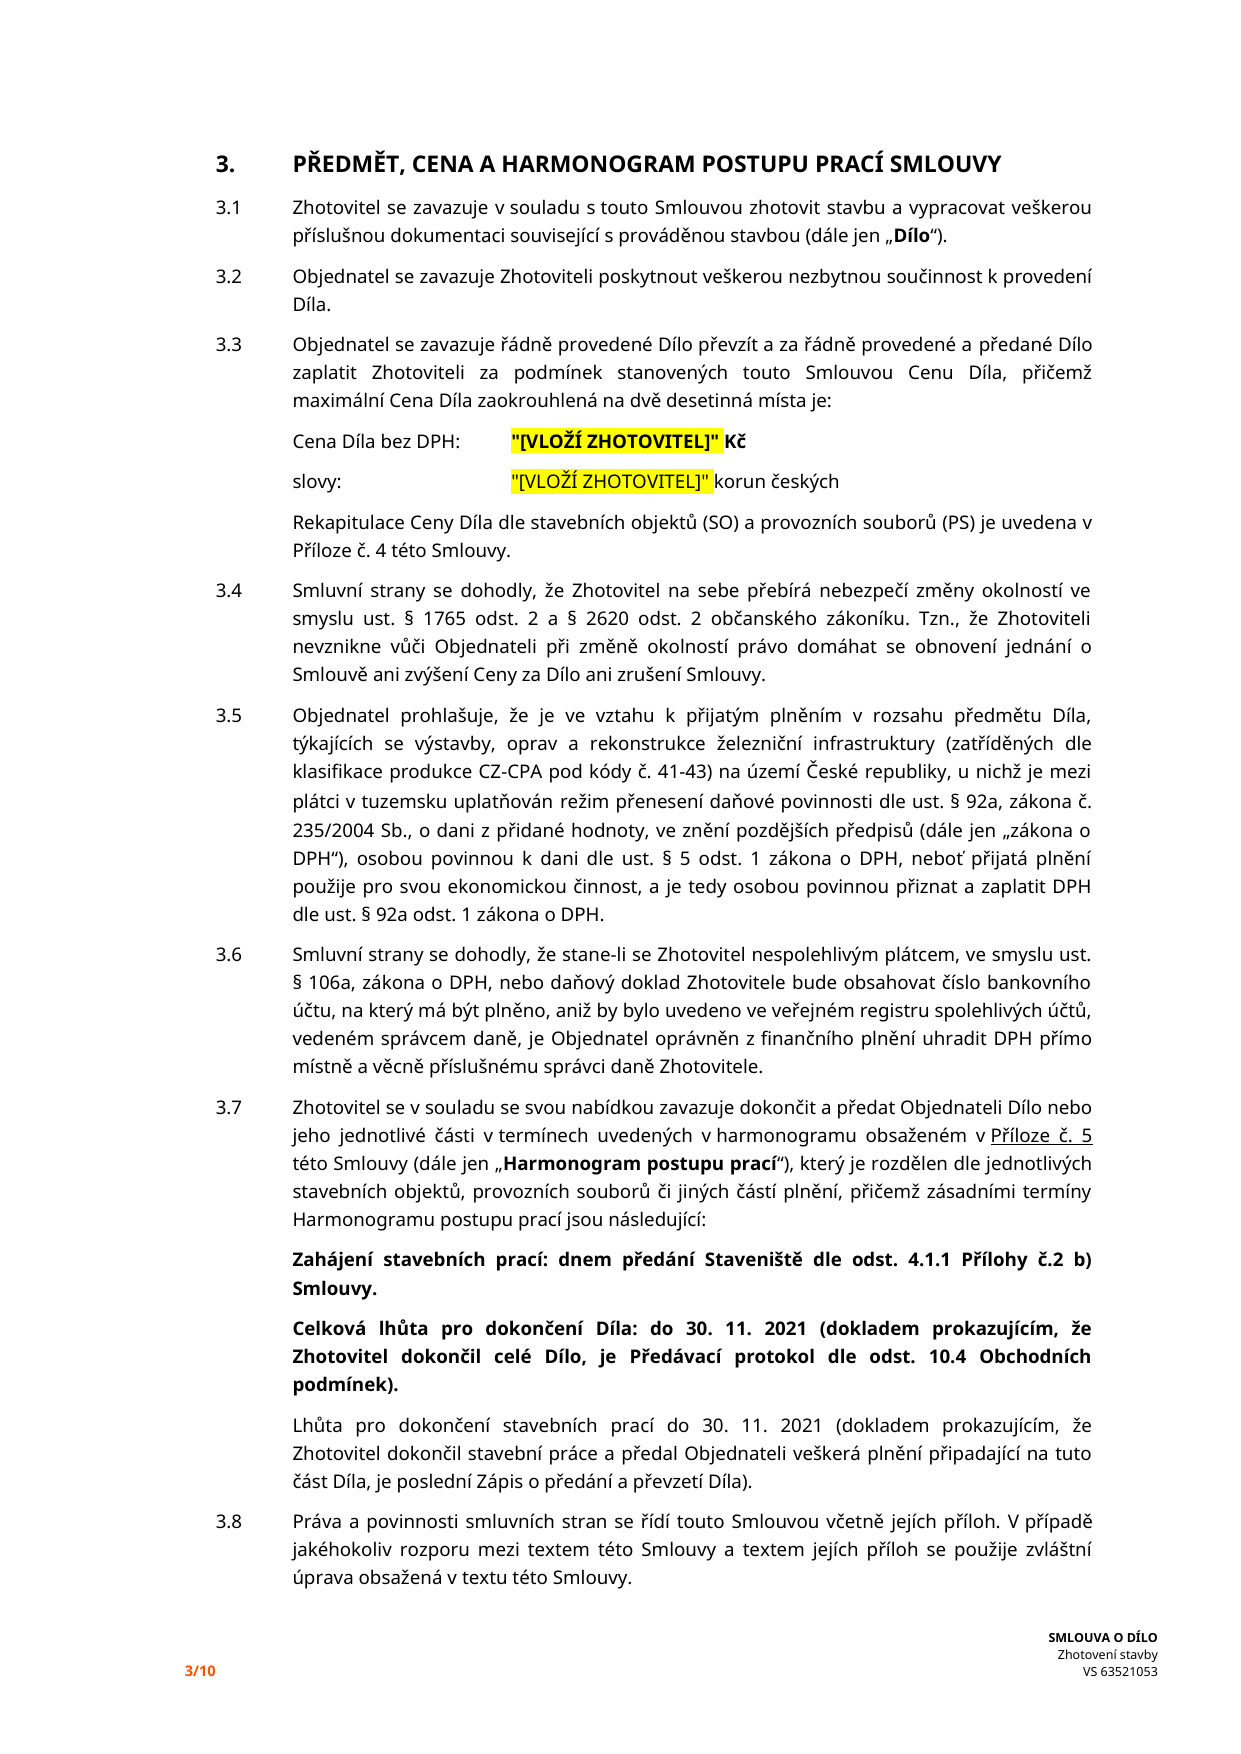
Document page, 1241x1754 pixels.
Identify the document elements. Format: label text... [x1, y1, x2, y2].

text Zahájení stavebních prací: dnem předání Staveniště dle odst. 4.1.1 Přílohy č.2 b) Smlouvy. [292, 1247, 1093, 1300]
text Objednatel se zavazuje řádně provedené Dílo převzít a za řádně provedené a předané Dílo zaplatit Zhotoviteli za podmínek stanovených touto Smlouvou Cenu Díla, přičemž maximální Cena Díla zaokrouhlená na dvě desetinná místa je: [216, 331, 1093, 413]
text Zhotovitel se zavazuje v souladu s touto Smlouvou zhotovit stavbu a vypracovat veškerou příslušnou dokumentaci související s prováděnou stavbou (dále jen „Dílo“). [216, 194, 1093, 248]
text Rekapitulace Ceny Díla dle stavebních objektů (SO) a provozních souborů (PS) je uvedena v Příloze č. 4 této Smlouvy. [292, 509, 1093, 563]
text Objednatel se zavazuje Zhotoviteli poskytnout veškerou nezbytnou součinnost k provedení Díla. [216, 263, 1093, 316]
text Zhotovitel se v souladu se svou nabídkou zavazuje dokončit a předat Objednateli Dílo nebo jeho jednotlivé části v termínech uvedených v harmonogramu obsaženém v Příloze č. 5 této Smlouvy (dále jen „Harmonogram postupu prací“), který je rozdělen dle jednotlivých stavebních objektů, provozních souborů či jiných částí plnění, přičemž zásadními termíny Harmonogramu postupu prací jsou následující: [216, 1094, 1093, 1232]
text Lhůta pro dokončení stavebních prací do 30. 11. 2021 (dokladem prokazujícím, že Zhotovitel dokončil stavební práce a předal Objednateli veškerá plnění připadající na tuto část Díla, je poslední Zápis o předání a převzetí Díla). [292, 1412, 1093, 1493]
text slovy: korun českých [292, 468, 1093, 494]
text PŘEDMĚT, CENA A HARMONOGRAM POSTUPU PRACÍ SMLOUVY [216, 147, 1093, 179]
text Smluvní strany se dohodly, že Zhotovitel na sebe přebírá nebezpečí změny okolností ve smyslu ust. § 1765 odst. 2 a § 2620 odst. 2 občanského zákoníku. Tzn., že Zhotoviteli nevznikne vůči Objednateli při změně okolností právo domáhat se obnovení jednání o Smlouvě ani zvýšení Ceny za Dílo ani zrušení Smlouvy. [216, 578, 1093, 687]
text Objednatel prohlašuje, že je ve vztahu k přijatým plněním v rozsahu předmětu Díla, týkajících se výstavby, oprav a rekonstrukce železniční infrastruktury (zatříděných dle klasifikace produkce CZ-CPA pod kódy č. 41-43) na území České republiky, u nichž je mezi plátci v tuzemsku uplatňován režim přenesení daňové povinnosti dle ust. § 92a, zákona č. 235/2004 Sb., o dani z přidané hodnoty, ve znění pozdějších předpisů (dále jen „zákona o DPH“), osobou povinnou k dani dle ust. § 5 odst. 1 zákona o DPH, neboť přijatá plnění použije pro svou ekonomickou činnost, a je tedy osobou povinnou přiznat a zaplatit DPH dle ust. § 92a odst. 1 zákona o DPH. [216, 702, 1093, 927]
text Práva a povinnosti smluvních stran se řídí touto Smlouvou včetně jejích příloh. V případě jakéhokoliv rozporu mezi textem této Smlouvy a textem jejích příloh se použije zvláštní úprava obsažená v textu této Smlouvy. [216, 1508, 1093, 1590]
text Cena Díla bez DPH: Kč [292, 428, 511, 453]
text Smluvní strany se dohodly, že stane-li se Zhotovitel nespolehlivým plátcem, ve smyslu ust. § 106a, zákona o DPH, nebo daňový doklad Zhotovitele bude obsahovat číslo bankovního účtu, na který má být plněno, aniž by bylo uvedeno ve veřejném registru spolehlivých účtů, vedeném správcem daně, je Objednatel oprávněn z finančního plnění uhradit DPH přímo místně a věcně příslušnému správci daně Zhotovitele. [216, 942, 1093, 1079]
text Celková lhůta pro dokončení Díla: do 30. 11. 2021 (dokladem prokazujícím, že Zhotovitel dokončil celé Dílo, je Předávací protokol dle odst. 10.4 Obchodních podmínek). [292, 1315, 1093, 1397]
text Cena Díla bez DPH: Kč [724, 428, 1093, 453]
